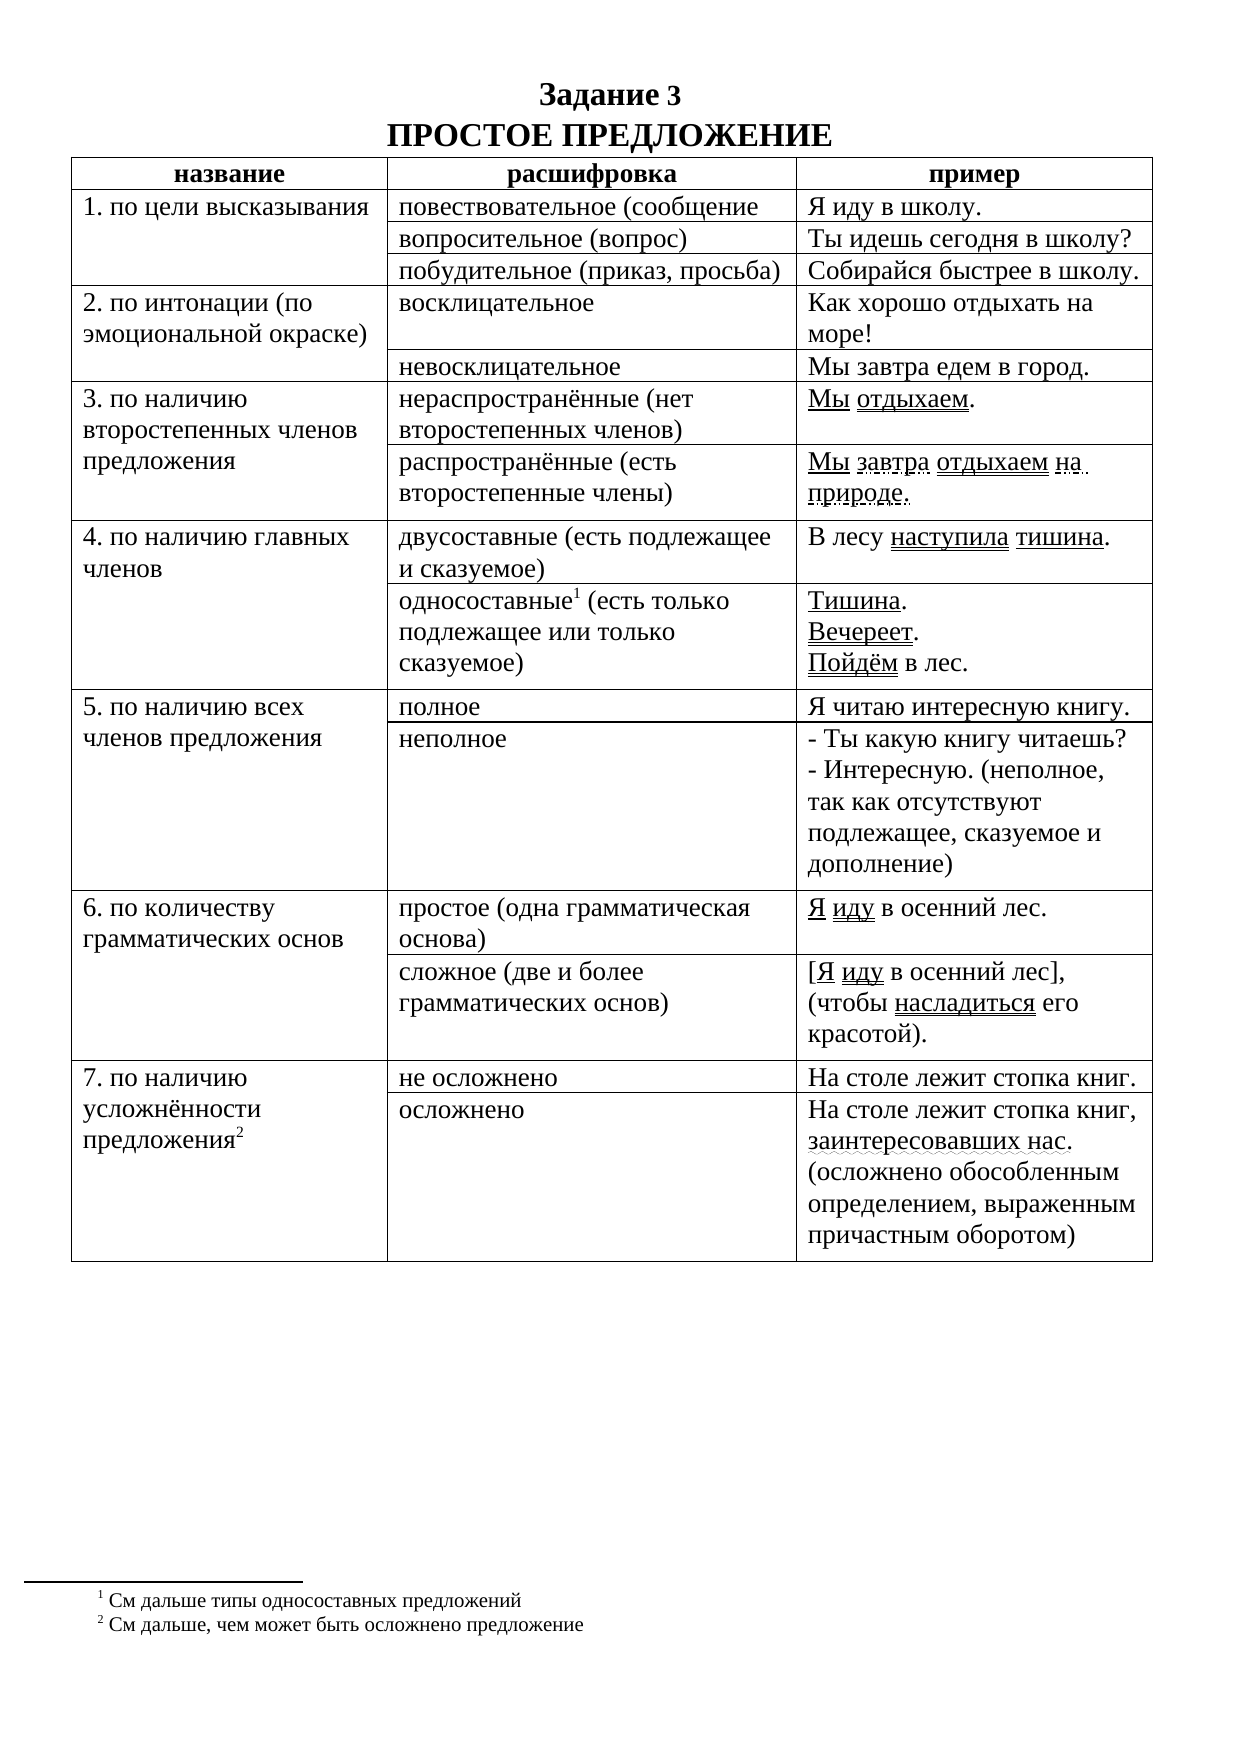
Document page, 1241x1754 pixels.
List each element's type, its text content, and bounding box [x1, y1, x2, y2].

table_cell Мы завтра едем в город. [797, 350, 1152, 381]
table_header название [72, 158, 387, 189]
table_cell На столе лежит стопка книг. [797, 1061, 1152, 1092]
text ПРОСТОЕ ПРЕДЛОЖЕНИЕ [83, 115, 1137, 153]
table_cell двусоставные (есть подлежащее и сказуемое) [388, 521, 796, 583]
table_cell осложнено [388, 1093, 796, 1261]
text Задание 3 [83, 74, 1137, 112]
table_cell Мы завтра отдыхаем на природе. [797, 445, 1152, 519]
table_header пример [797, 158, 1152, 189]
table_cell 4. по наличию главных членов [72, 521, 387, 689]
table_cell 7. по наличию усложнённости предложения [72, 1061, 387, 1261]
table_cell В лесу наступила тишина. [797, 521, 1152, 583]
table_cell 1. по цели высказывания [72, 190, 387, 285]
table_cell невосклицательное [388, 350, 796, 381]
table_cell Тишина. Вечереет. Пойдём в лес. [797, 584, 1152, 689]
table_cell повествовательное (сообщение [388, 190, 796, 221]
table_cell Ты идешь сегодня в школу? [797, 222, 1152, 253]
table_cell Я читаю интересную книгу. [797, 690, 1152, 721]
table_cell Мы отдыхаем. [797, 382, 1152, 444]
table_cell Я иду в осенний лес. [797, 891, 1152, 953]
table_cell не осложнено [388, 1061, 796, 1092]
table_cell Я иду в школу. [797, 190, 1152, 221]
table_cell полное [388, 690, 796, 721]
table_cell восклицательное [388, 286, 796, 349]
table_cell распространённые (есть второстепенные члены) [388, 445, 796, 519]
table_cell 2. по интонации (по эмоциональной окраске) [72, 286, 387, 381]
table_cell сложное (две и более грамматических основ) [388, 955, 796, 1060]
table_cell нераспространённые (нет второстепенных членов) [388, 382, 796, 444]
table_cell простое (одна грамматическая основа) [388, 891, 796, 953]
table_cell На столе лежит стопка книг, заинтересовавших нас. (осложнено обособленным определением, выраженным причастным оборотом) [797, 1093, 1152, 1261]
table_cell вопросительное (вопрос) [388, 222, 796, 253]
table_cell побудительное (приказ, просьба) [388, 254, 796, 285]
table_header расшифровка [388, 158, 796, 189]
table_cell Собирайся быстрее в школу. [797, 254, 1152, 285]
table_cell 6. по количеству грамматических основ [72, 891, 387, 1060]
table_cell 3. по наличию второстепенных членов предложения [72, 382, 387, 519]
table_cell 5. по наличию всех членов предложения [72, 690, 387, 890]
table_cell Как хорошо отдыхать на море! [797, 286, 1152, 349]
table_cell односоставные (есть только подлежащее или только сказуемое) [388, 584, 796, 689]
table_cell неполное [388, 723, 796, 890]
table_cell [Я иду в осенний лес], (чтобы насладиться его красотой). [797, 955, 1152, 1060]
table_cell - Ты какую книгу читаешь? - Интересную. (неполное, так как отсутствуют подлежащее, сказуемое и дополнение) [797, 723, 1152, 890]
